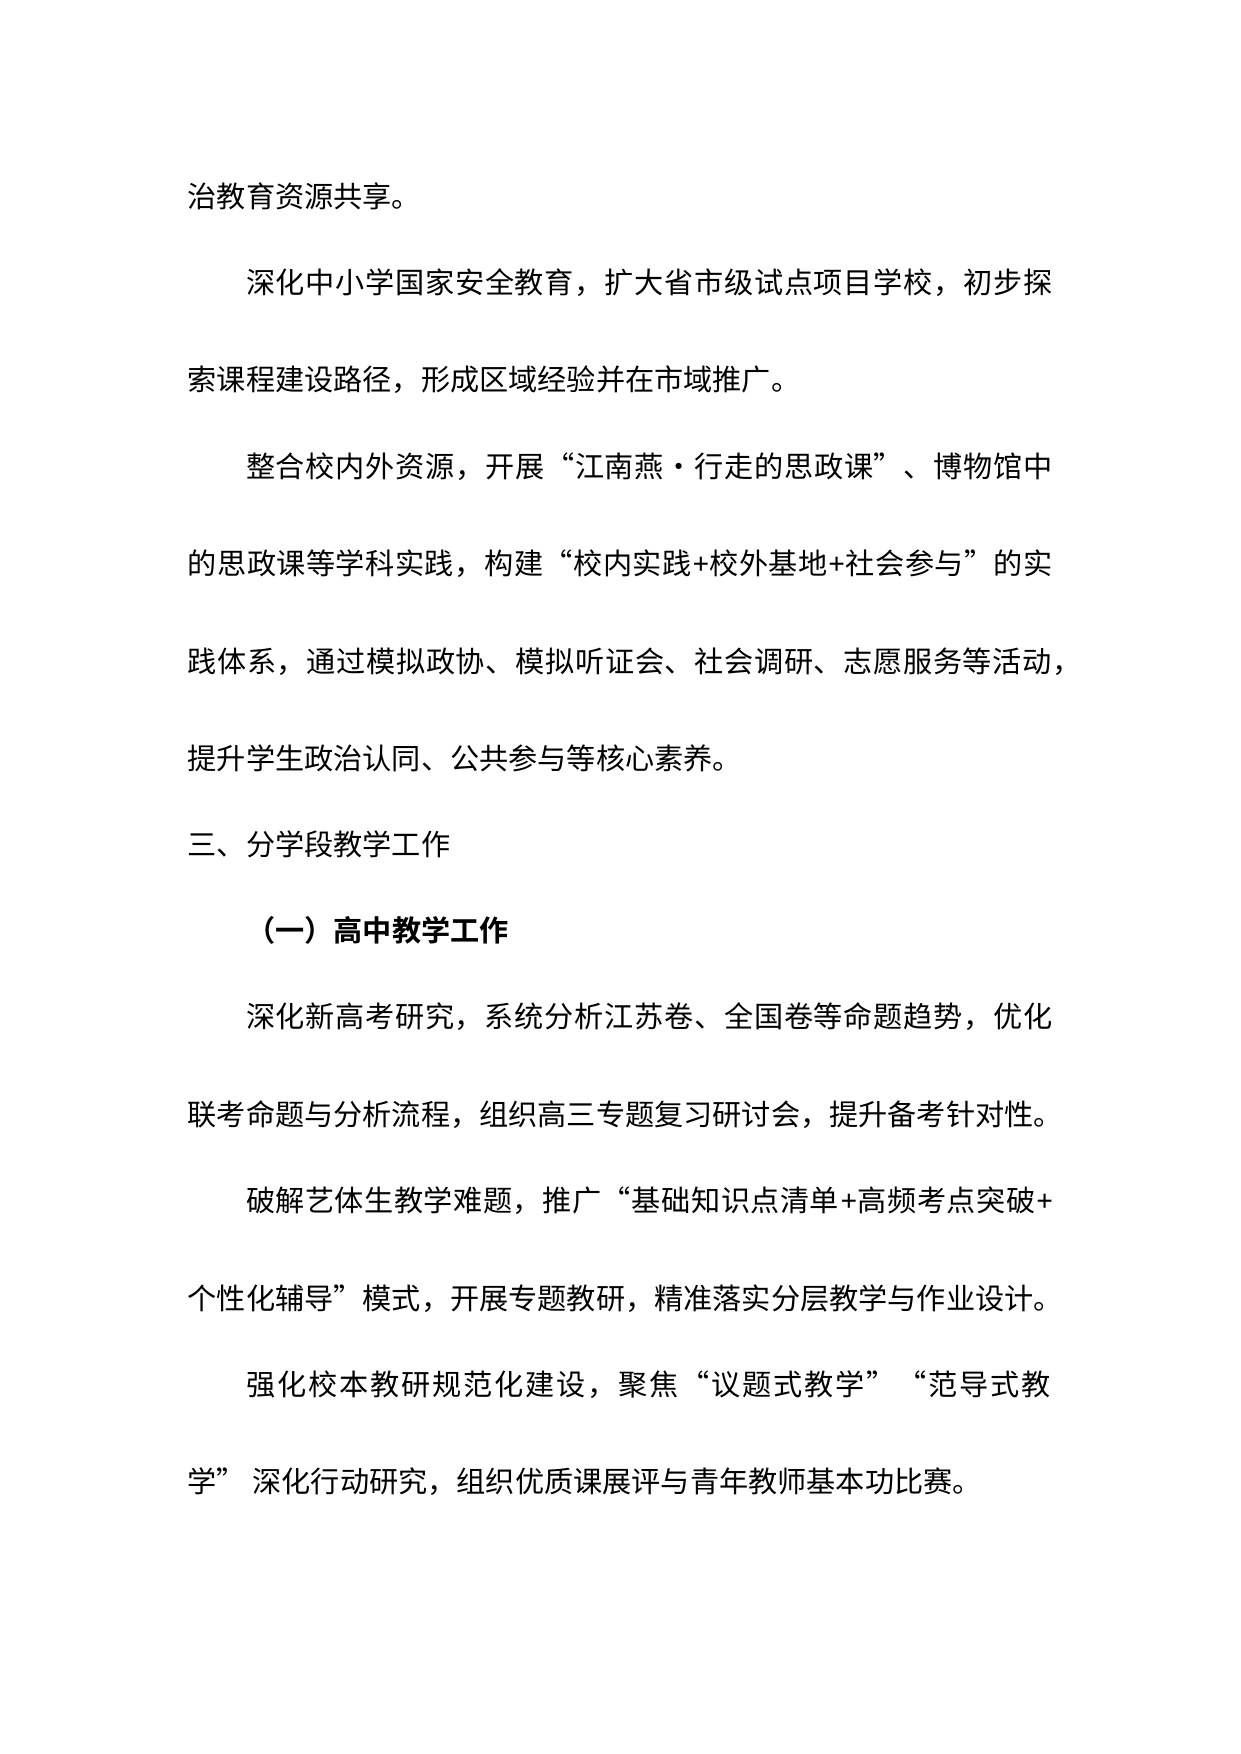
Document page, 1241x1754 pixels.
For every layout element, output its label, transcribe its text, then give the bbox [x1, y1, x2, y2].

text 深化新高考研究，系统分析江苏卷、全国卷等命题趋势，优化联考命题与分析流程，组织高三专题复习研讨会，提升备考针对性。 [187, 983, 1053, 1145]
text 整合校内外资源，开展“江南燕•行走的思政课”、博物馆中的思政课等学科实践，构建“校内实践+校外基地+社会参与”的实践体系，通过模拟政协、模拟听证会、社会调研、志愿服务等活动，提升学生政治认同、公共参与等核心素养。 [187, 432, 1053, 789]
text 破解艺体生教学难题，推广“基础知识点清单+高频考点突破+个性化辅导”模式，开展专题教研，精准落实分层教学与作业设计。 [187, 1166, 1053, 1329]
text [187, 162, 1053, 227]
text 三、分学段教学工作 [187, 810, 1053, 875]
text （一）高中教学工作 [187, 897, 1053, 962]
text 深化中小学国家安全教育，扩大省市级试点项目学校，初步探索课程建设路径，形成区域经验并在市域推广。 [187, 248, 1053, 411]
text 强化校本教研规范化建设，聚焦“议题式教学”“范导式教学” 深化行动研究，组织优质课展评与青年教师基本功比赛。 [187, 1350, 1053, 1512]
